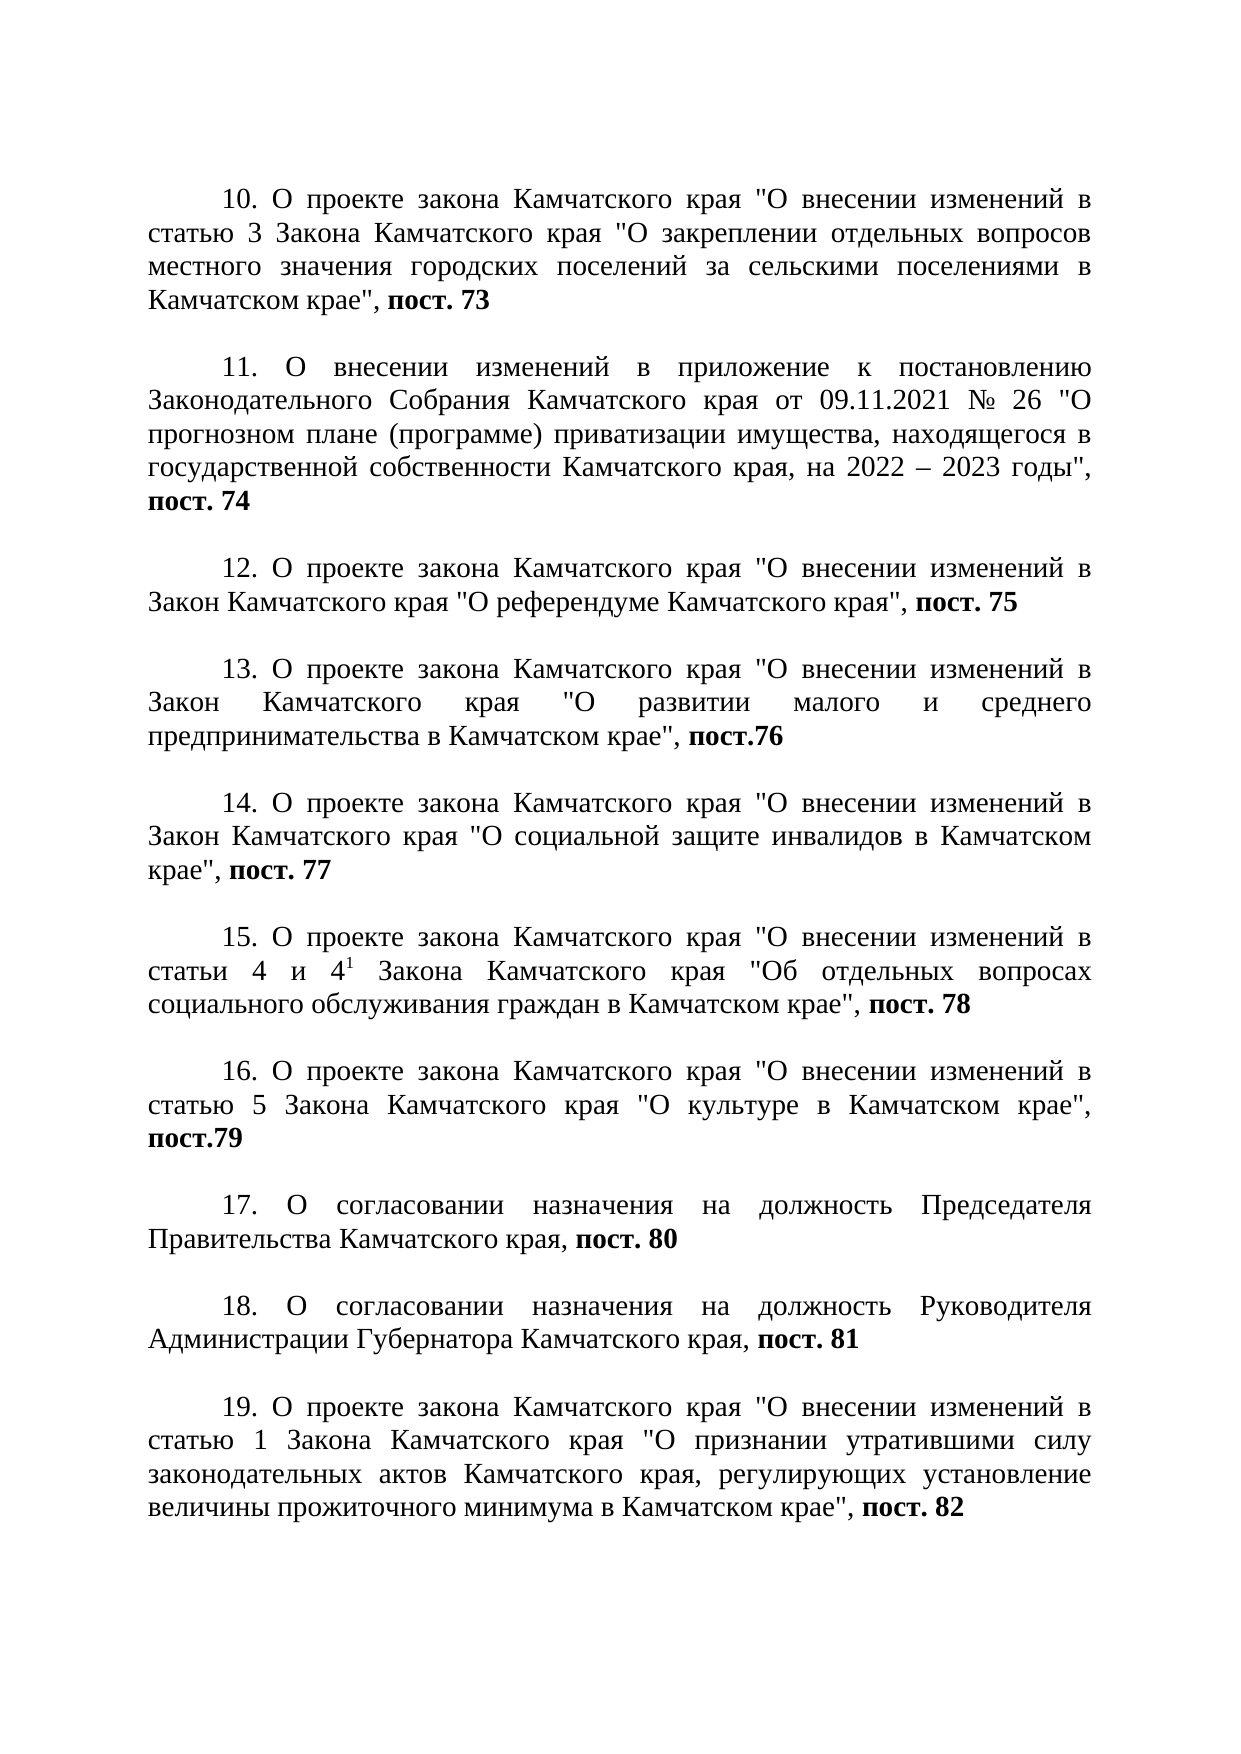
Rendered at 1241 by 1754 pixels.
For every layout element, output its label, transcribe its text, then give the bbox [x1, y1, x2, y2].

text 10. О проекте закона Камчатского края "О внесении изменений в статью 3 Закона Камчатского края "О закреплении отдельных вопросов местного значения городских поселений за сельскими поселениями в Камчатском крае", пост. 73 [148, 181, 1092, 315]
text 13. О проекте закона Камчатского края "О внесении изменений в Закон Камчатского края "О развитии малого и среднего предпринимательства в Камчатском крае", пост.76 [148, 651, 1092, 751]
text 17. О согласовании назначения на должность Председателя Правительства Камчатского края, пост. 80 [148, 1187, 1092, 1254]
text 16. О проекте закона Камчатского края "О внесении изменений в статью 5 Закона Камчатского края "О культуре в Камчатском крае", пост.79 [148, 1053, 1092, 1154]
text 11. О внесении изменений в приложение к постановлению Законодательного Собрания Камчатского края от 09.11.2021 № 26 "О прогнозном плане (программе) приватизации имущества, находящегося в государственной собственности Камчатского края, на 2022 – 2023 годы", пост. 74 [148, 349, 1092, 517]
text 12. О проекте закона Камчатского края "О внесении изменений в Закон Камчатского края "О референдуме Камчатского края", пост. 75 [148, 550, 1092, 617]
text 18. О согласовании назначения на должность Руководителя Администрации Губернатора Камчатского края, пост. 81 [148, 1288, 1092, 1355]
text 14. О проекте закона Камчатского края "О внесении изменений в Закон Камчатского края "О социальной защите инвалидов в Камчатском крае", пост. 77 [148, 785, 1092, 886]
text 15. О проекте закона Камчатского края "О внесении изменений в статьи 4 и 41 Закона Камчатского края "Об отдельных вопросах социального обслуживания граждан в Камчатском крае", пост. 78 [148, 919, 1092, 1020]
text 19. О проекте закона Камчатского края "О внесении изменений в статью 1 Закона Камчатского края "О признании утратившими силу законодательных актов Камчатского края, регулирующих установление величины прожиточного минимума в Камчатском крае", пост. 82 [148, 1389, 1092, 1523]
